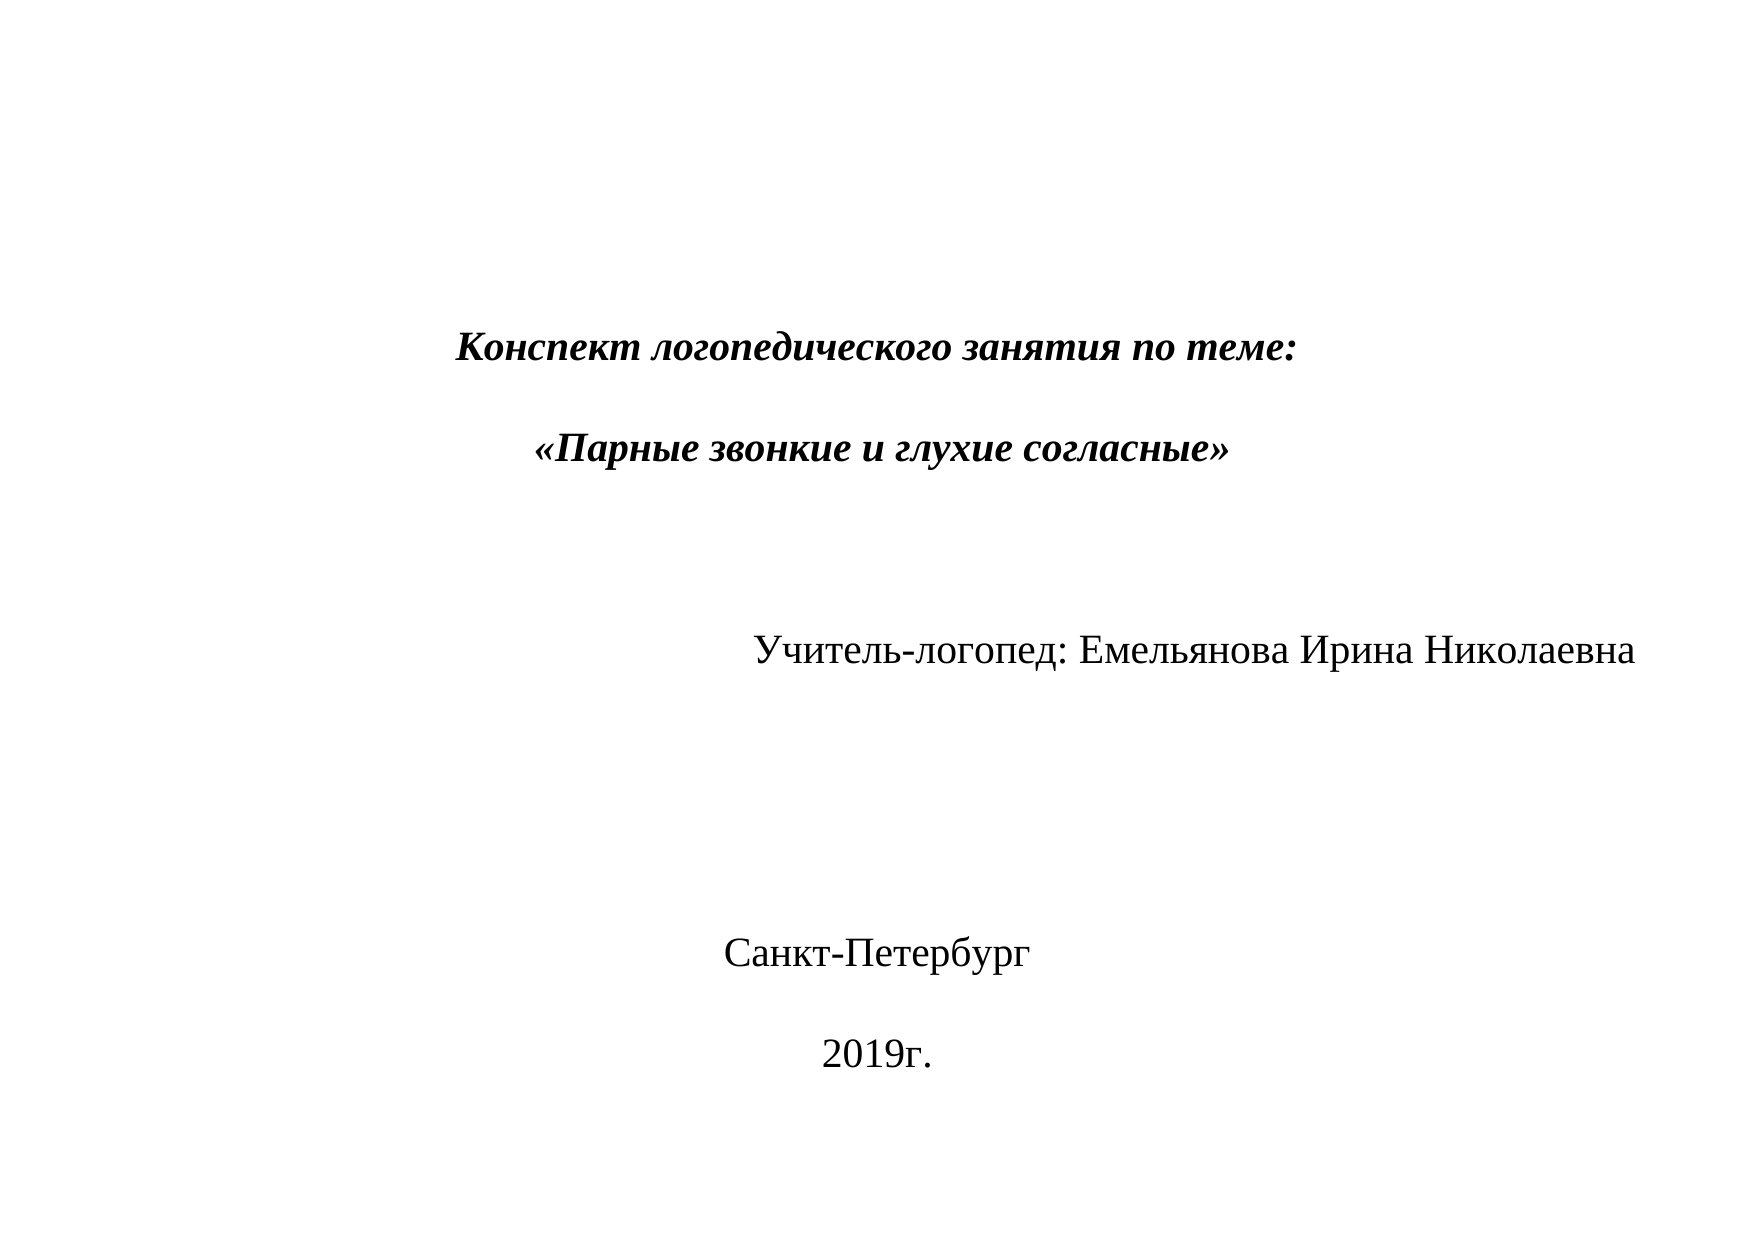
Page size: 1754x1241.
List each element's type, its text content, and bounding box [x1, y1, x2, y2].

text 2019г. [118, 1028, 1636, 1076]
text Санкт-Петербург [118, 927, 1636, 975]
text «Парные звонкие и глухие согласные» [118, 422, 1636, 470]
text Конспект логопедического занятия по теме: [118, 321, 1636, 369]
text Учитель-логопед: Емельянова Ирина Николаевна [118, 624, 1636, 672]
